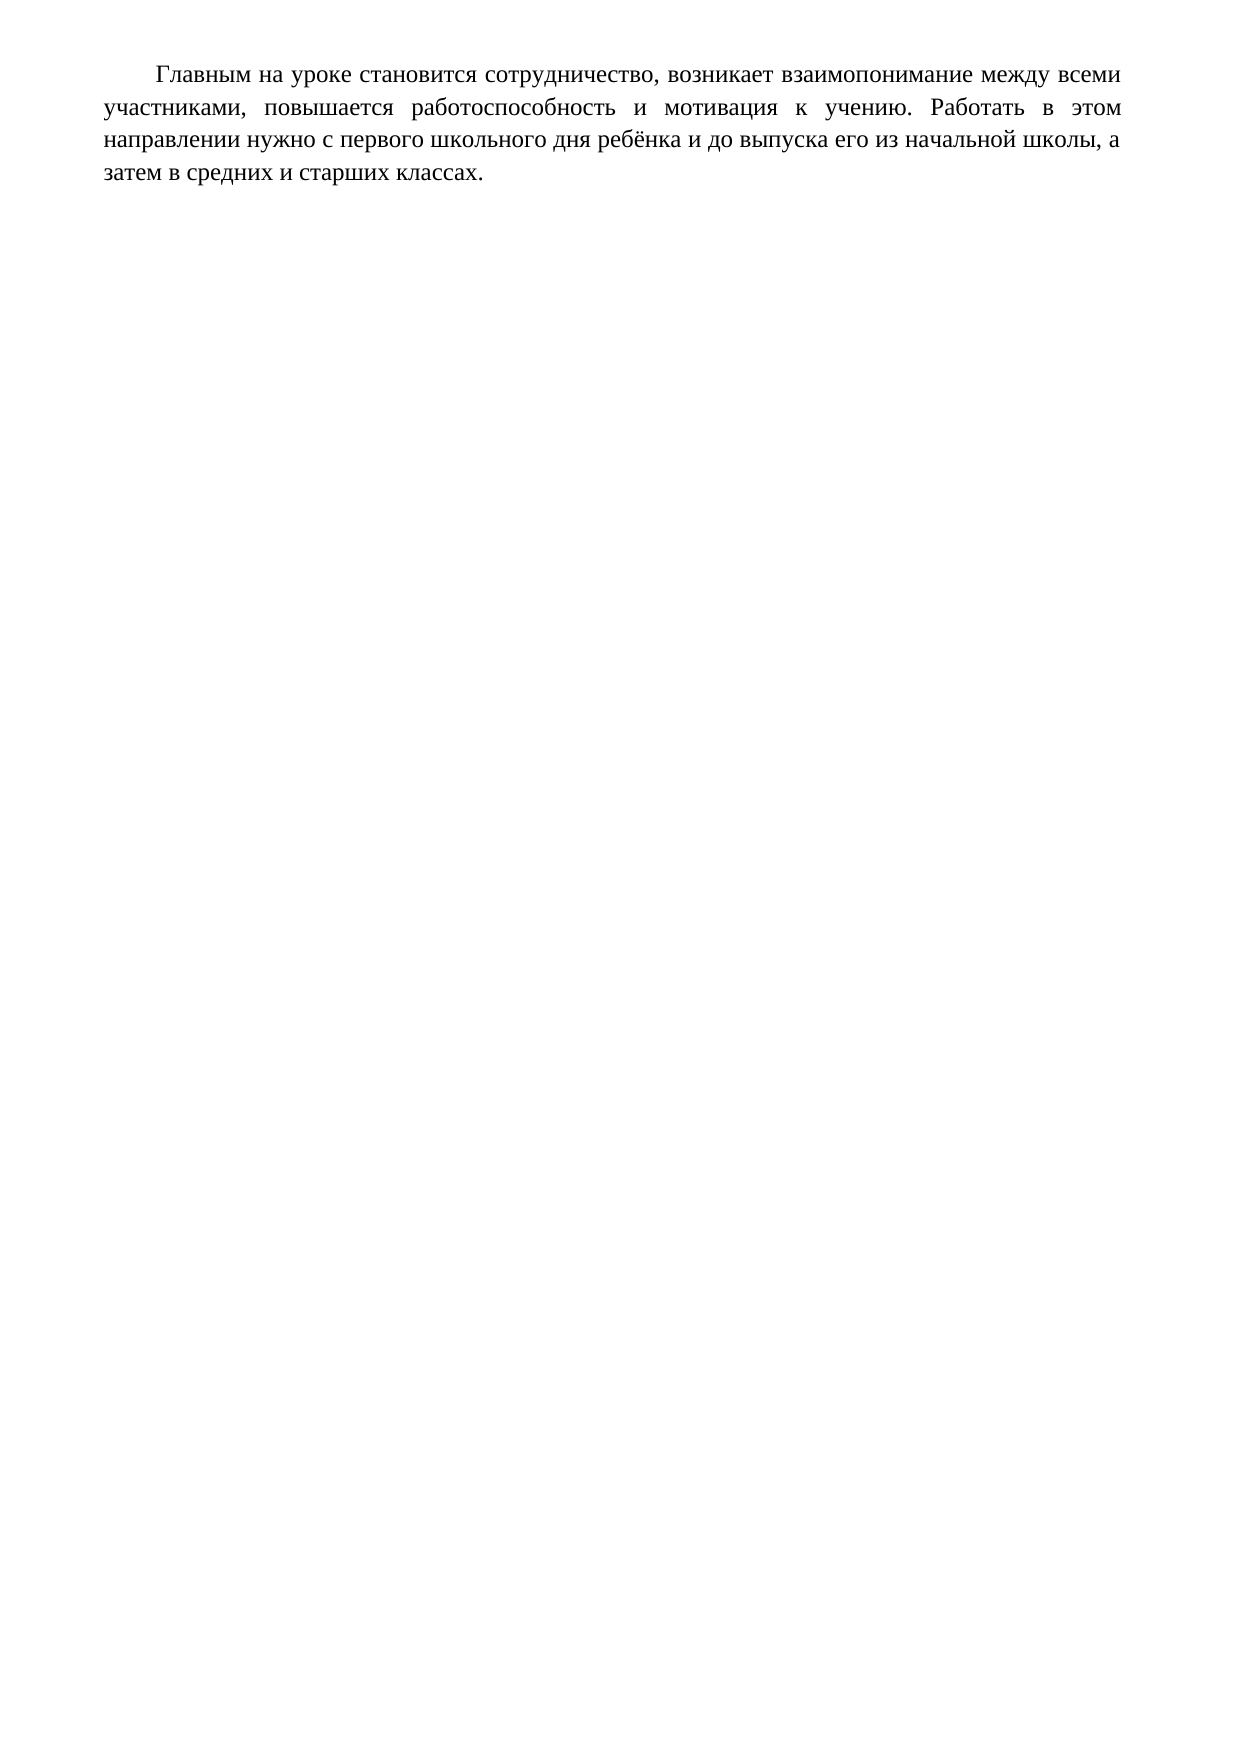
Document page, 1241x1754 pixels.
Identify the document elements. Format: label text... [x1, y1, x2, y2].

text Главным на уроке становится сотрудничество, возникает взаимопонимание между всеми участниками, повышается работоспособность и мотивация к учению. Работать в этом направлении нужно с первого школьного дня ребёнка и до выпуска его из начальной школы, а затем в средних и старших классах. [103, 59, 1122, 186]
